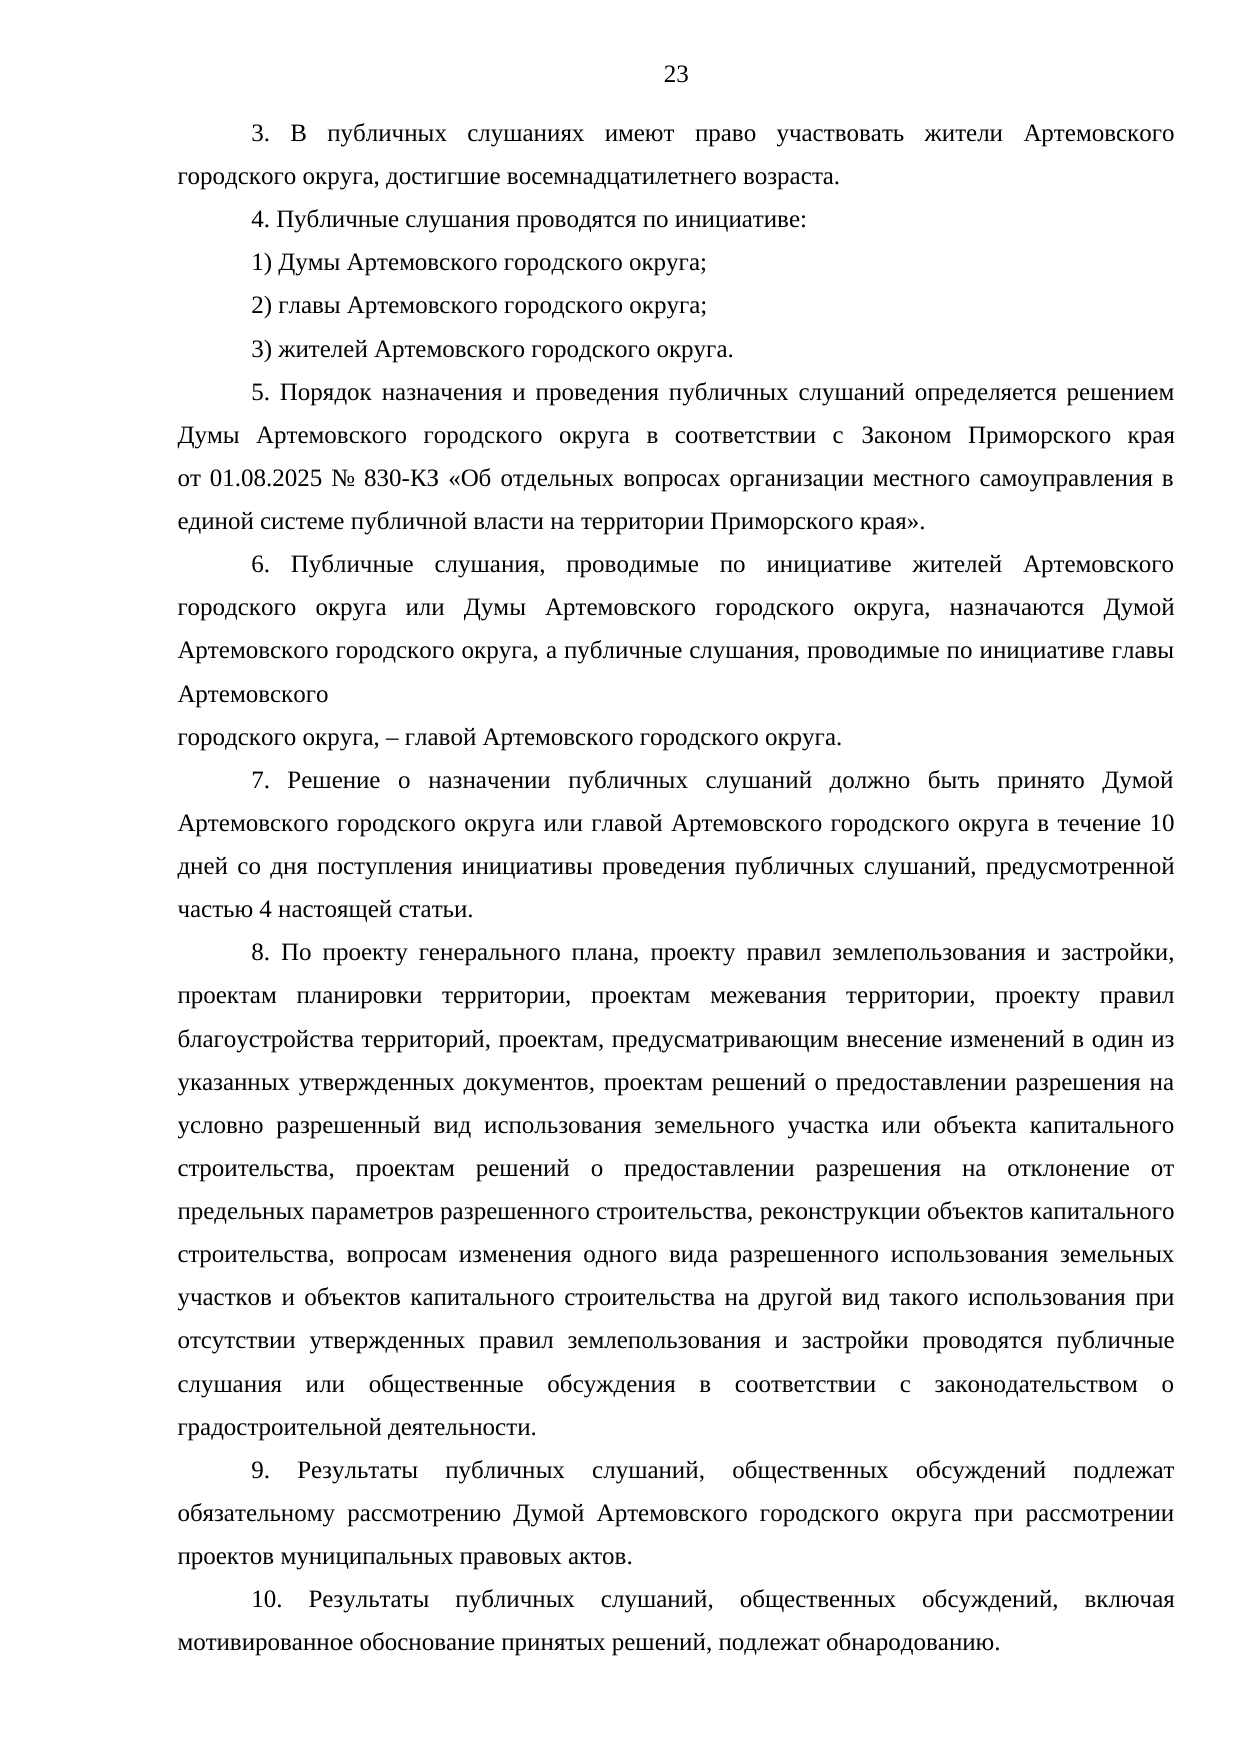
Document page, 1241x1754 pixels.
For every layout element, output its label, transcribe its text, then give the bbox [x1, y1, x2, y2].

text 3) жителей Артемовского городского округа. [177, 334, 1175, 362]
text 5. Порядок назначения и проведения публичных слушаний определяется решением Думы Артемовского городского округа в соответствии с Законом Приморского края от 01.08.2025 № 830-КЗ «Об отдельных вопросах организации местного самоуправления в единой системе публичной власти на территории Приморского края». [177, 377, 1175, 535]
text 8. По проекту генерального плана, проекту правил землепользования и застройки, проектам планировки территории, проектам межевания территории, проекту правил благоустройства территорий, проектам, предусматривающим внесение изменений в один из указанных утвержденных документов, проектам решений о предоставлении разрешения на условно разрешенный вид использования земельного участка или объекта капитального строительства, проектам решений о предоставлении разрешения на отклонение от предельных параметров разрешенного строительства, реконструкции объектов капитального строительства, вопросам изменения одного вида разрешенного использования земельных участков и объектов капитального строительства на другой вид такого использования при отсутствии утвержденных правил землепользования и застройки проводятся публичные слушания или общественные обсуждения в соответствии с законодательством о градостроительной деятельности. [177, 937, 1175, 1441]
text 3. В публичных слушаниях имеют право участвовать жители Артемовского городского округа, достигшие восемнадцатилетнего возраста. [177, 118, 1175, 190]
text 4. Публичные слушания проводятся по инициативе: [177, 204, 1175, 233]
text 10. Результаты публичных слушаний, общественных обсуждений, включая мотивированное обоснование принятых решений, подлежат обнародованию. [177, 1584, 1175, 1656]
text городского округа, – главой Артемовского городского округа. [177, 722, 1175, 751]
text 2) главы Артемовского городского округа; [177, 291, 1175, 319]
text 6. Публичные слушания, проводимые по инициативе жителей Артемовского городского округа или Думы Артемовского городского округа, назначаются Думой Артемовского городского округа, а публичные слушания, проводимые по инициативе главы Артемовского [177, 549, 1175, 707]
text 7. Решение о назначении публичных слушаний должно быть принято Думой Артемовского городского округа или главой Артемовского городского округа в течение 10 дней со дня поступления инициативы проведения публичных слушаний, предусмотренной частью 4 настоящей статьи. [177, 765, 1175, 923]
text 1) Думы Артемовского городского округа; [177, 247, 1175, 276]
text 9. Результаты публичных слушаний, общественных обсуждений подлежат обязательному рассмотрению Думой Артемовского городского округа при рассмотрении проектов муниципальных правовых актов. [177, 1455, 1175, 1570]
